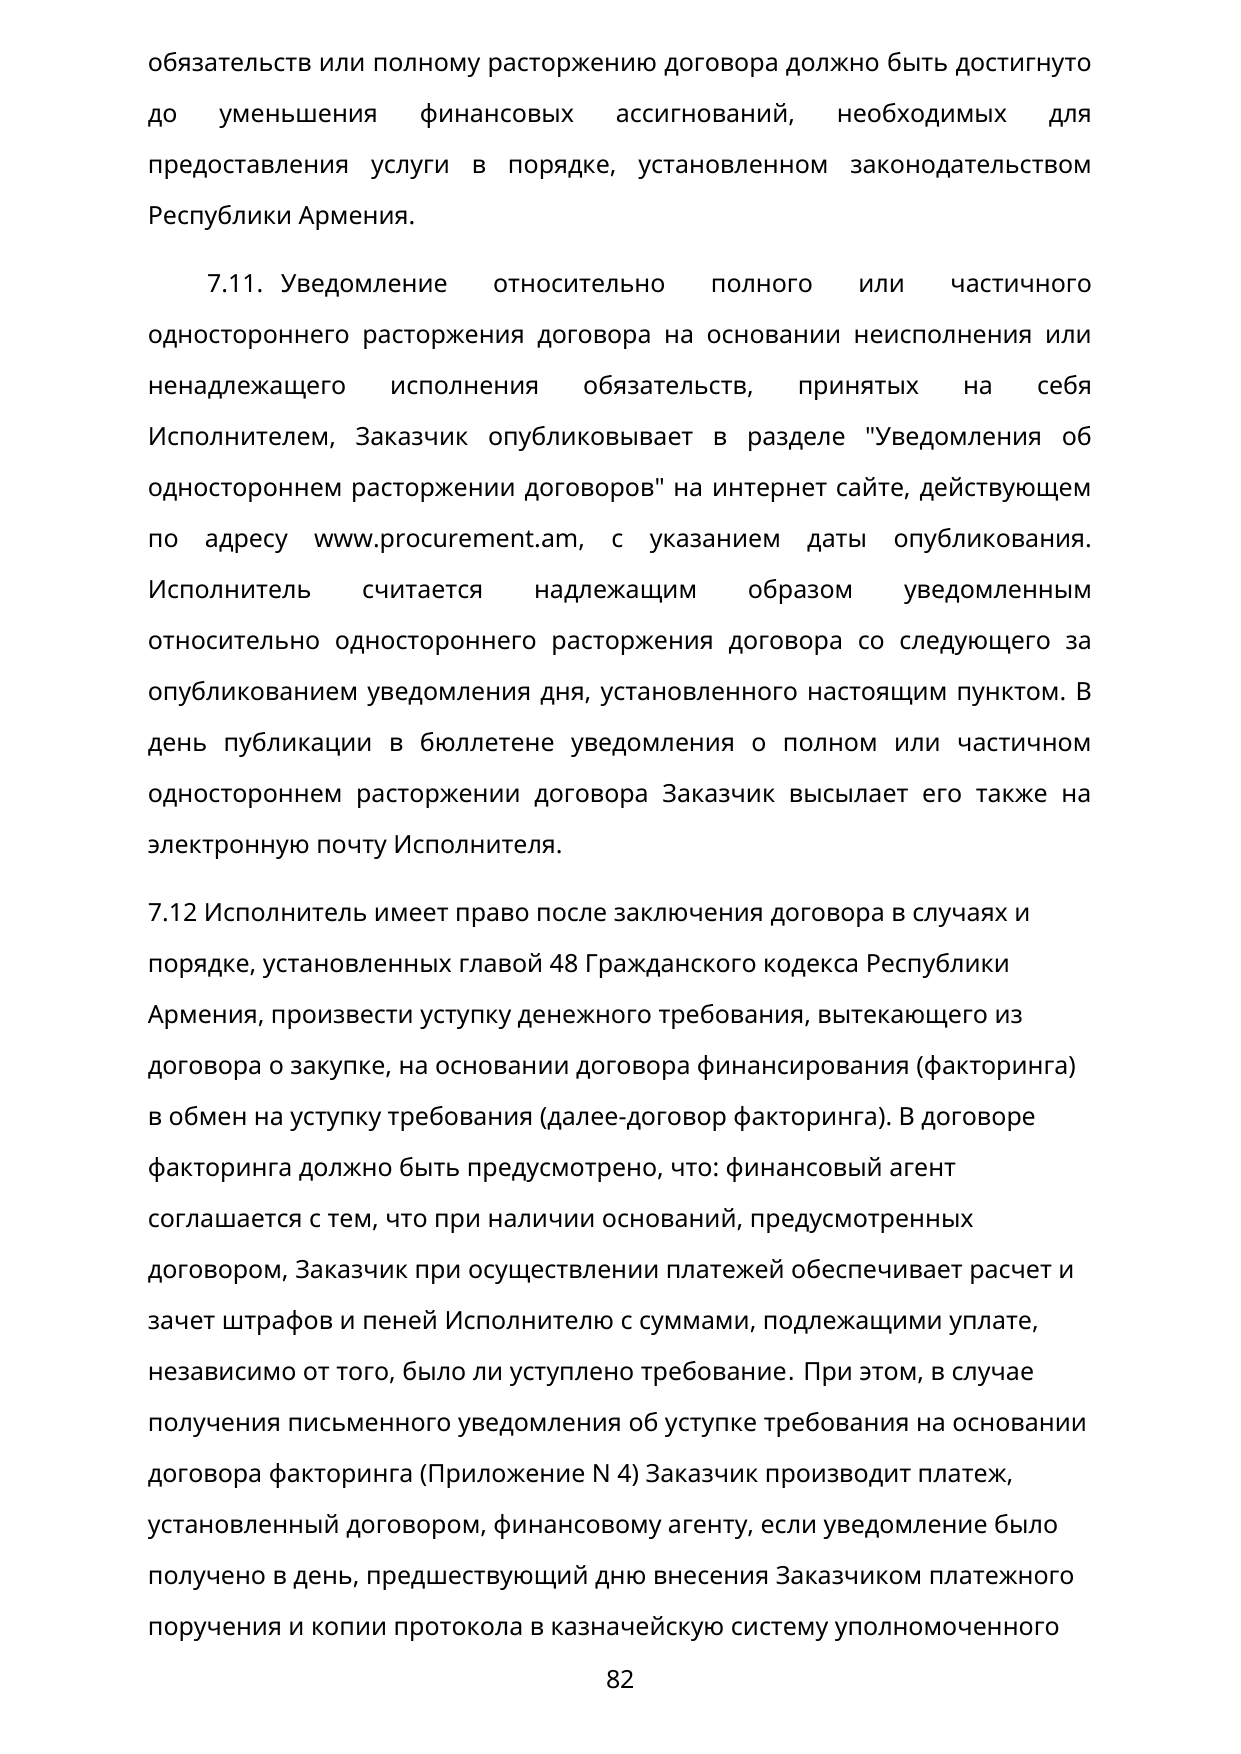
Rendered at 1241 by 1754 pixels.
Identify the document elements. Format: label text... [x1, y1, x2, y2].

text 7.11. Уведомление относительно полного или частичного одностороннего расторжения договора на основании неисполнения или ненадлежащего исполнения обязательств, принятых на себя Исполнителем, Заказчик опубликовывает в разделе "Уведомления об одностороннем расторжении договоров" на интернет сайте, действующем по адресу www.procurement.am, с указанием даты опубликования. Исполнитель считается надлежащим образом уведомленным относительно одностороннего расторжения договора со следующего за опубликованием уведомления дня, установленного настоящим пунктом. В день публикации в бюллетене уведомления о полном или частичном одностороннем расторжении договора Заказчик высылает его также на электронную почту Исполнителя. [148, 265, 1092, 861]
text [148, 44, 1092, 232]
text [148, 894, 1092, 1643]
